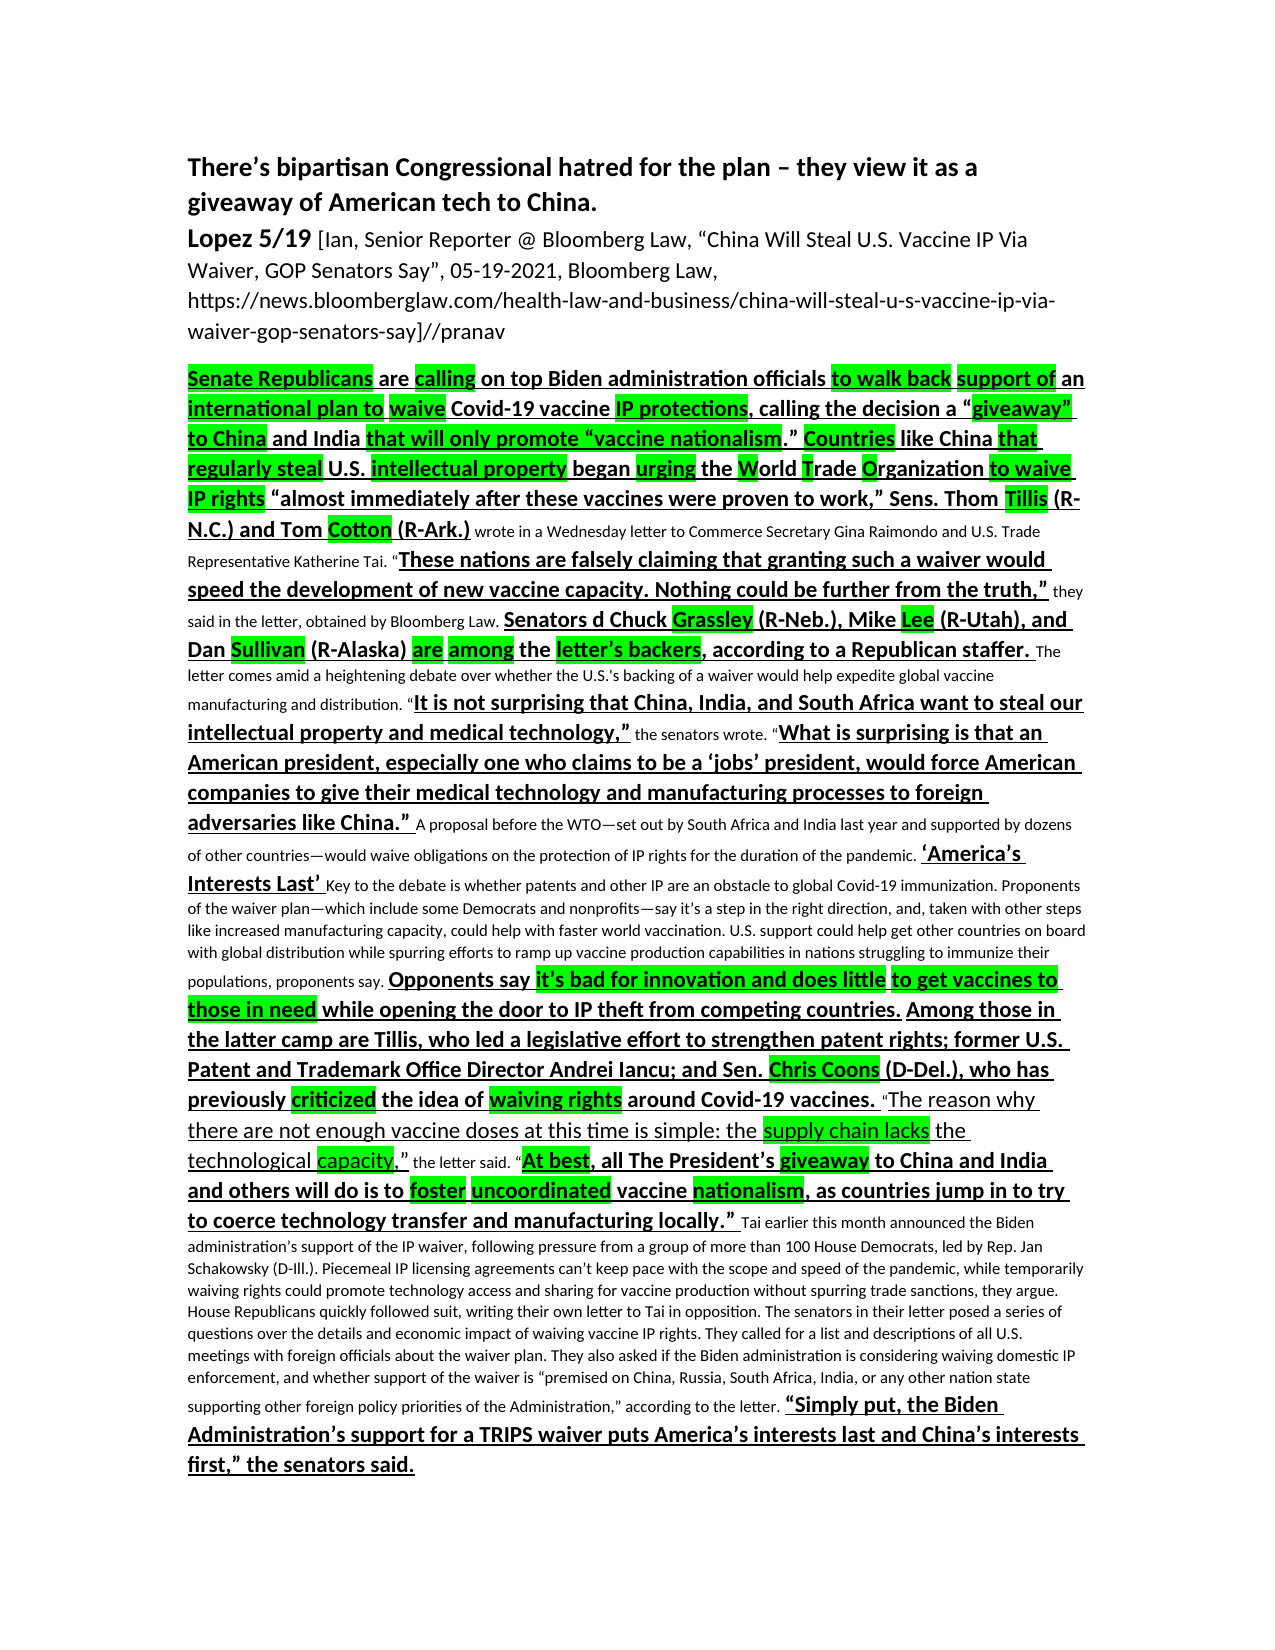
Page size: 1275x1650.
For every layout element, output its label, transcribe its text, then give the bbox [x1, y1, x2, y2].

text Lopez 5/19 [Ian, Senior Reporter @ Bloomberg Law, “China Will Steal U.S. Vaccine IP Via Waiver, GOP Senators Say”, 05-19-2021, Bloomberg Law, https://news.bloomberglaw.com/health-law-and-business/china-will-steal-u-s-vaccine-ip-via-waiver-gop-senators-say]//pranav [187, 221, 1087, 345]
text Senate Republicans are calling on top Biden administration officials to walk back support of an international plan to waive Covid-19 vaccine IP protections, calling the decision a “giveaway” to China and India that will only promote “vaccine nationalism.” Countries like China that regularly steal U.S. intellectual property began urging the World Trade Organization to waive IP rights “almost immediately after these vaccines were proven to work,” Sens. Thom Tillis (R-N.C.) and Tom Cotton (R-Ark.) wrote in a Wednesday letter to Commerce Secretary Gina Raimondo and U.S. Trade Representative Katherine Tai. “These nations are falsely claiming that granting such a waiver would speed the development of new vaccine capacity. Nothing could be further from the truth,” they said in the letter, obtained by Bloomberg Law. Senators d Chuck Grassley (R-Neb.), Mike Lee (R-Utah), and Dan Sullivan (R-Alaska) are among the letter’s backers, according to a Republican staffer. The letter comes amid a heightening debate over whether the U.S.'s backing of a waiver would help expedite global vaccine manufacturing and distribution. “It is not surprising that China, India, and South Africa want to steal our intellectual property and medical technology,” the senators wrote. “What is surprising is that an American president, especially one who claims to be a ‘jobs’ president, would force American companies to give their medical technology and manufacturing processes to foreign adversaries like China.” A proposal before the WTO—set out by South Africa and India last year and supported by dozens of other countries—would waive obligations on the protection of IP rights for the duration of the pandemic. ‘America’s Interests Last’ Key to the debate is whether patents and other IP are an obstacle to global Covid-19 immunization. Proponents of the waiver plan—which include some Democrats and nonprofits—say it’s a step in the right direction, and, taken with other steps like increased manufacturing capacity, could help with faster world vaccination. U.S. support could help get other countries on board with global distribution while spurring efforts to ramp up vaccine production capabilities in nations struggling to immunize their populations, proponents say. Opponents say it’s bad for innovation and does little to get vaccines to those in need while opening the door to IP theft from competing countries. Among those in the latter camp are Tillis, who led a legislative effort to strengthen patent rights; former U.S. Patent and Trademark Office Director Andrei Iancu; and Sen. Chris Coons (D-Del.), who has previously criticized the idea of waiving rights around Covid-19 vaccines. “The reason why there are not enough vaccine doses at this time is simple: the supply chain lacks the technological capacity,” the letter said. “At best, all The President’s giveaway to China and India and others will do is to foster uncoordinated vaccine nationalism, as countries jump in to try to coerce technology transfer and manufacturing locally.” Tai earlier this month announced the Biden administration’s support of the IP waiver, following pressure from a group of more than 100 House Democrats, led by Rep. Jan Schakowsky (D-Ill.). Piecemeal IP licensing agreements can’t keep pace with the scope and speed of the pandemic, while temporarily waiving rights could promote technology access and sharing for vaccine production without spurring trade sanctions, they argue. House Republicans quickly followed suit, writing their own letter to Tai in opposition. The senators in their letter posed a series of questions over the details and economic impact of waiving vaccine IP rights. They called for a list and descriptions of all U.S. meetings with foreign officials about the waiver plan. They also asked if the Biden administration is considering waiving domestic IP enforcement, and whether support of the waiver is “premised on China, Russia, South Africa, India, or any other nation state supporting other foreign policy priorities of the Administration,” according to the letter. “Simply put, the Biden Administration’s support for a TRIPS waiver puts America’s interests last and China’s interests first,” the senators said. [187, 364, 1087, 1478]
subtitle There’s bipartisan Congressional hatred for the plan – they view it as a giveaway of American tech to China. [187, 150, 1087, 219]
